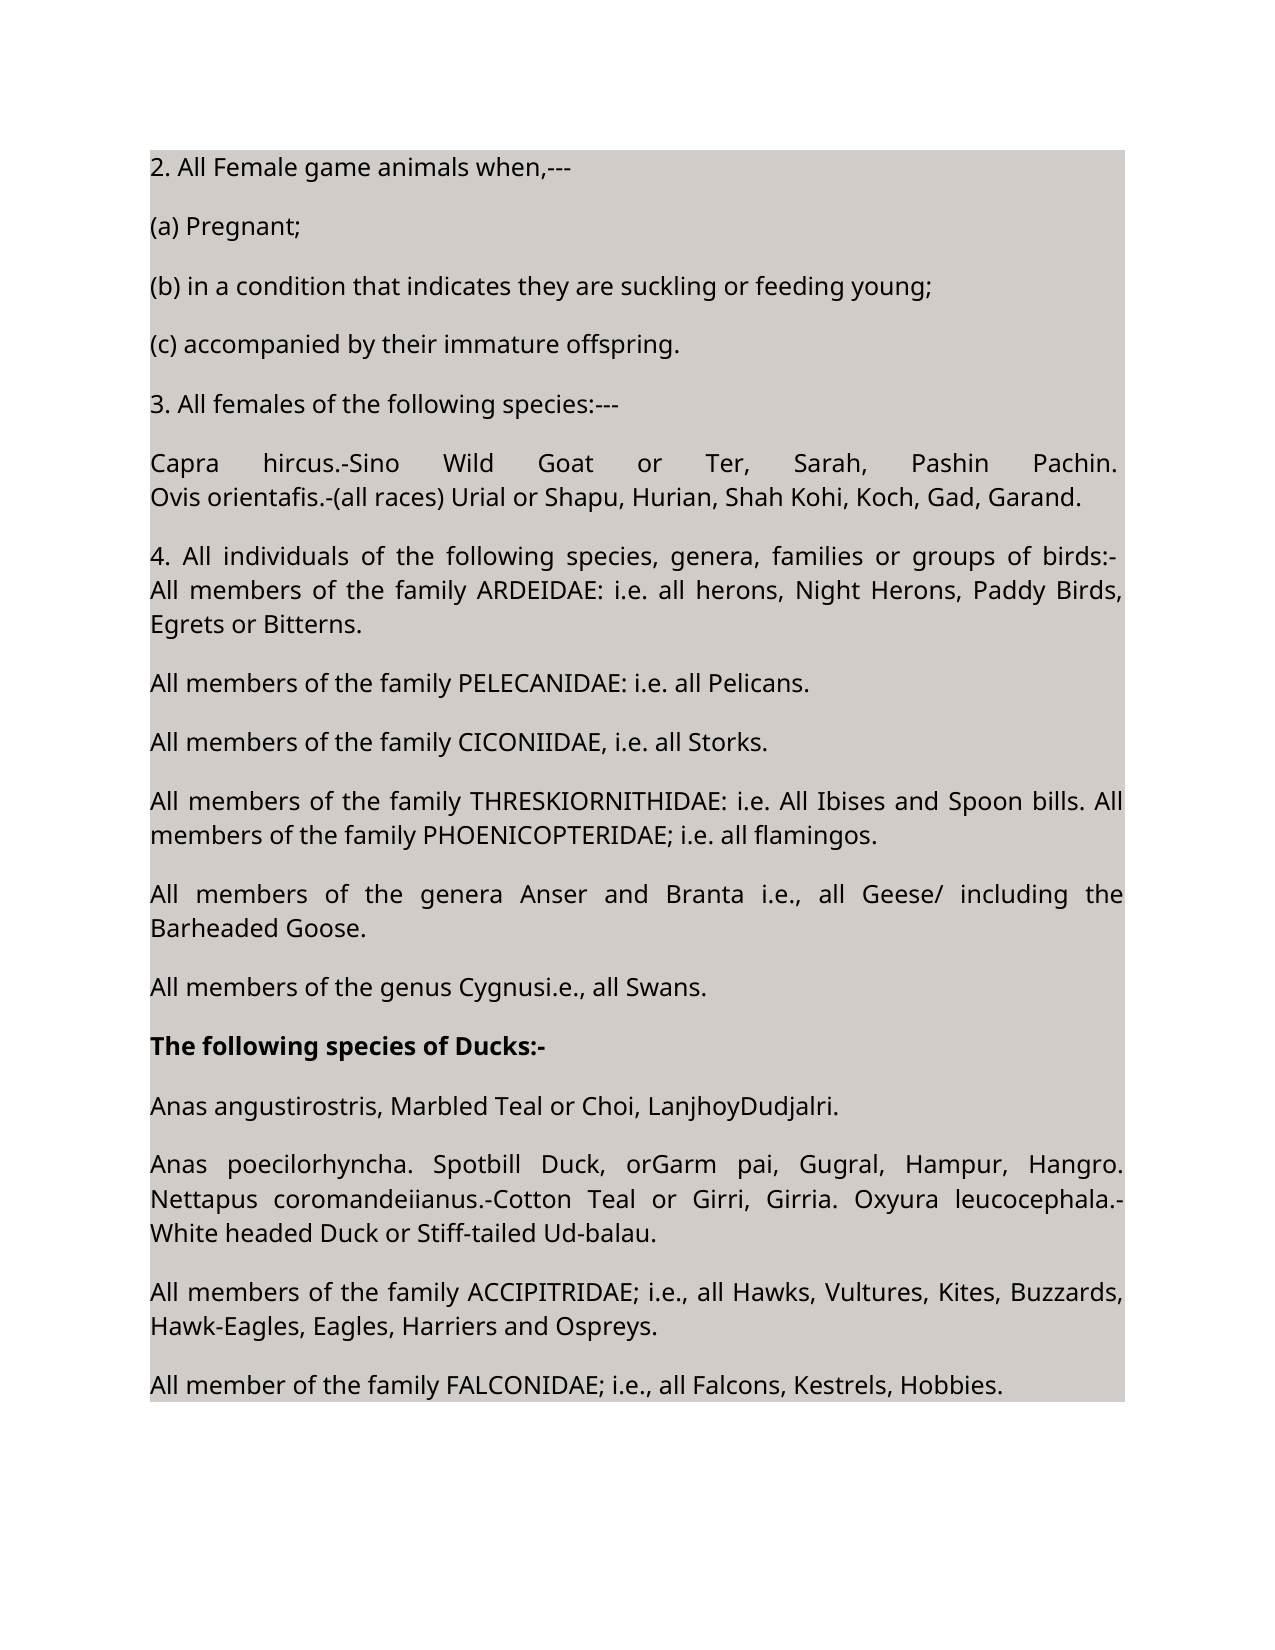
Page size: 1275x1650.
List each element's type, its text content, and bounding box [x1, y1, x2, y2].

text All members of the family THRESKIORNITHIDAE: i.e. All Ibises and Spoon bills. All members of the family PHOENICOPTERIDAE; i.e. all flamingos. [150, 784, 1125, 852]
text All members of the genus Cygnusi.e., all Swans. [150, 970, 1125, 1004]
text Anas angustirostris, Marbled Teal or Choi, LanjhoyDudjalri. [150, 1088, 1125, 1122]
text 2. All Female game animals when,--- [150, 150, 1125, 184]
text (c) accompanied by their immature offspring. [150, 327, 1125, 361]
text Anas poecilorhyncha. Spotbill Duck, orGarm pai, Gugral, Hampur, Hangro. Nettapus coromandeiianus.-Cotton Teal or Girri, Girria. Oxyura leucocephala.-White headed Duck or Stiff-tailed Ud-balau. [150, 1147, 1125, 1249]
text Capra hircus.-Sino Wild Goat or Ter, Sarah, Pashin Pachin. Ovis orientafis.-(all races) Urial or Shapu, Hurian, Shah Kohi, Koch, Gad, Garand. [150, 445, 1125, 513]
text All members of the family PELECANIDAE: i.e. all Pelicans. [150, 666, 1125, 700]
text 4. All individuals of the following species, genera, families or groups of birds:- All members of the family ARDEIDAE: i.e. all herons, Night Herons, Paddy Birds, Egrets or Bitterns. [150, 538, 1125, 641]
text All members of the family ACCIPITRIDAE; i.e., all Hawks, Vultures, Kites, Buzzards, Hawk-Eagles, Eagles, Harriers and Ospreys. [150, 1274, 1125, 1342]
text All member of the family FALCONIDAE; i.e., all Falcons, Kestrels, Hobbies. [150, 1367, 1125, 1402]
text (a) Pregnant; [150, 209, 1125, 243]
text All members of the family CICONIIDAE, i.e. all Storks. [150, 725, 1125, 759]
text (b) in a condition that indicates they are suckling or feeding young; [150, 268, 1125, 302]
text All members of the genera Anser and Branta i.e., all Geese/ including the Barheaded Goose. [150, 877, 1125, 945]
text The following species of Ducks:- [150, 1029, 1125, 1063]
text 3. All females of the following species:--- [150, 386, 1125, 420]
